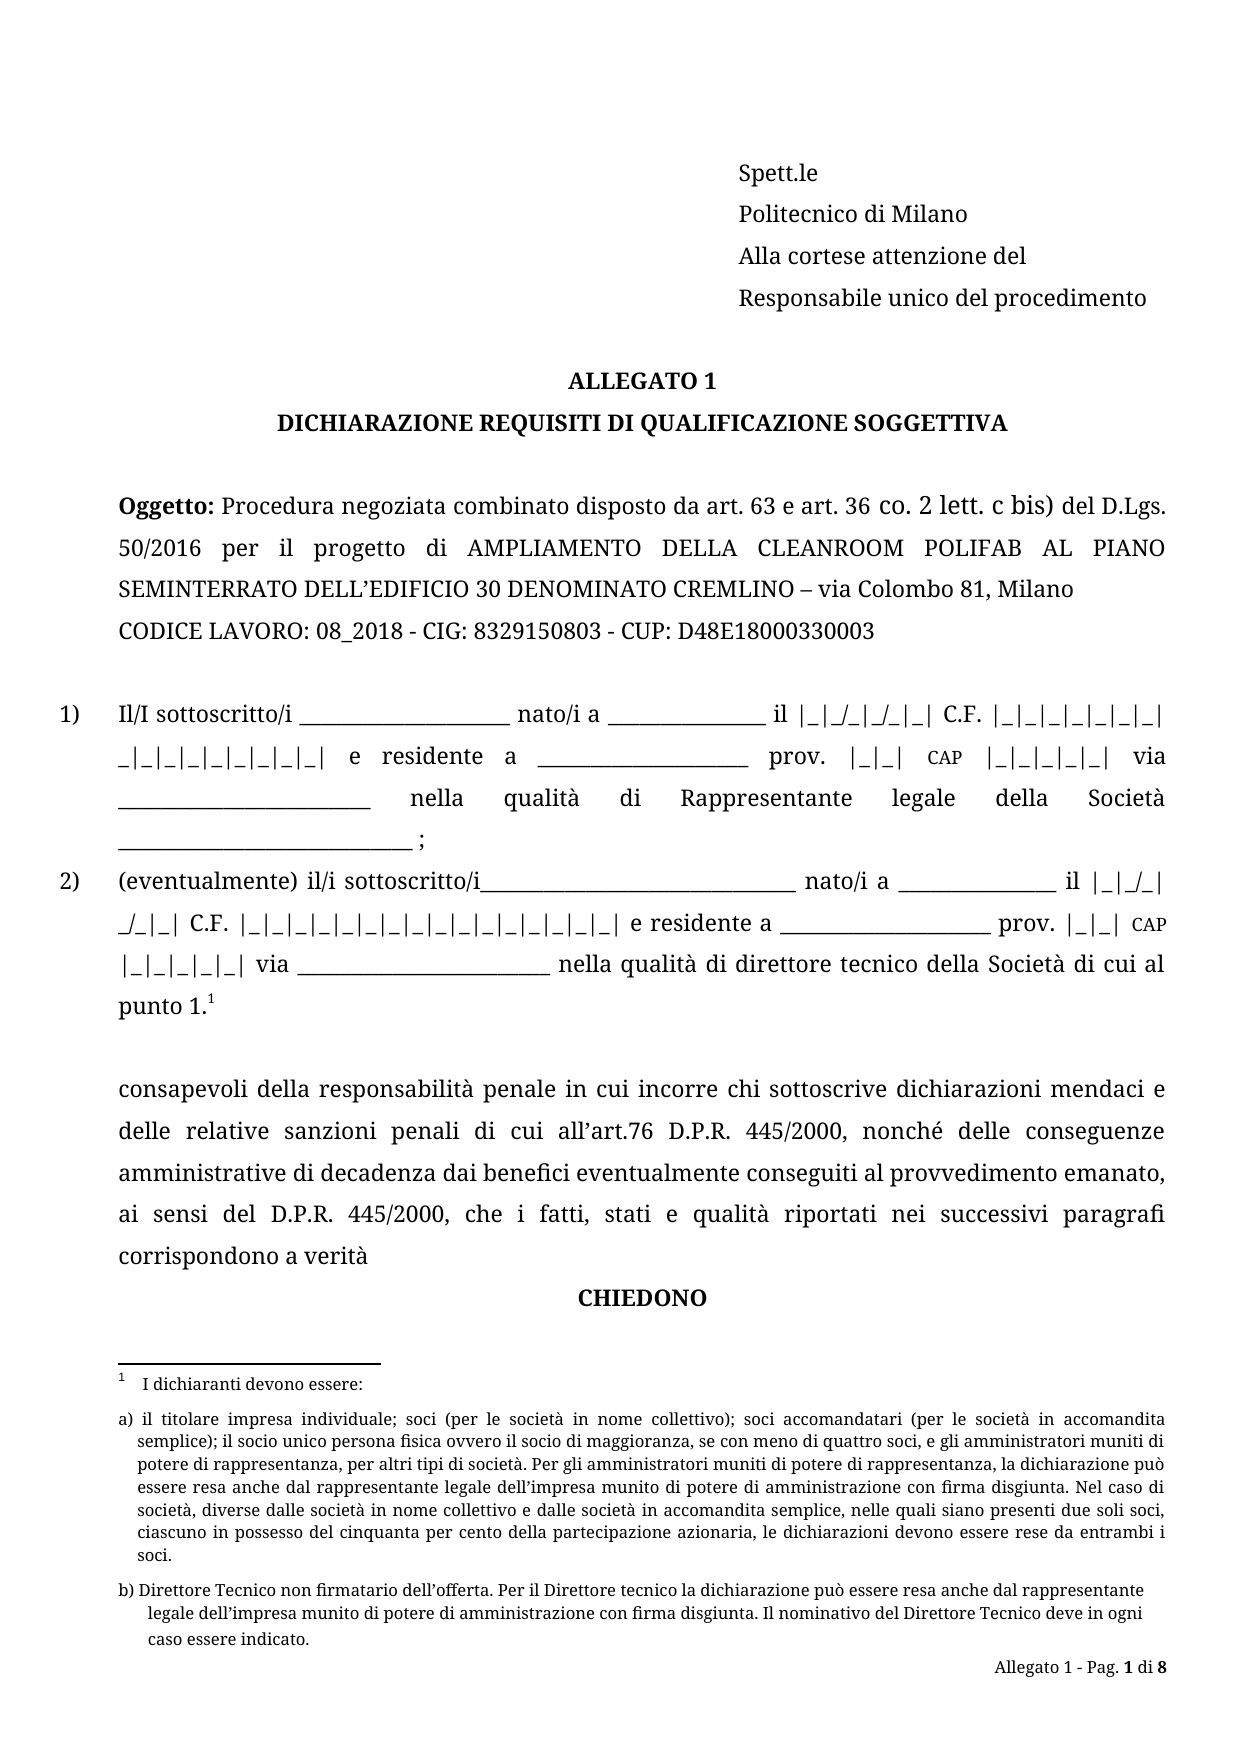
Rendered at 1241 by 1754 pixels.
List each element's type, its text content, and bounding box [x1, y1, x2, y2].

text CHIEDONO [118, 1273, 1167, 1314]
text Politecnico di Milano [118, 189, 1167, 231]
list Il/I sottoscritto/i ____________________ nato/i a _______________ il |_|_/_|_/_|_| C.F. |_|_|_|_|_|_|_|_|_|_|_|_|_|_|_|_| e residente a ____________________ prov. |_|_| cap |_|_|_|_|_| via ________________________ nella qualità di Rappresentante legale della Società ____________________________ ; [59, 689, 1167, 856]
text Alla cortese attenzione del [118, 231, 1167, 273]
text Responsabile unico del procedimento [118, 273, 1167, 314]
text CODICE LAVORO: 08_2018 - CIG: 8329150803 - CUP: D48E18000330003 [118, 606, 1167, 648]
text ALLEGATO 1 [118, 356, 1167, 398]
text Oggetto: Procedura negoziata combinato disposto da art. 63 e art. 36 co. 2 lett. c bis) del D.Lgs. 50/2016 per il progetto di AMPLIAMENTO DELLA CLEANROOM POLIFAB AL PIANO SEMINTERRATO DELL’EDIFICIO 30 DENOMINATO CREMLINO – via Colombo 81, Milano [118, 481, 1167, 606]
text DICHIARAZIONE REQUISITI DI QUALIFICAZIONE SOGGETTIVA [118, 398, 1167, 439]
text Spett.le [118, 148, 1167, 189]
list (eventualmente) il/i sottoscritto/i______________________________ nato/i a _______________ il |_|_/_|_/_|_| C.F. |_|_|_|_|_|_|_|_|_|_|_|_|_|_|_|_| e residente a ____________________ prov. |_|_| cap |_|_|_|_|_| via ________________________ nella qualità di direttore tecnico della Società di cui al punto 1. [59, 856, 1167, 1023]
text consapevoli della responsabilità penale in cui incorre chi sottoscrive dichiarazioni mendaci e delle relative sanzioni penali di cui all’art.76 D.P.R. 445/2000, nonché delle conseguenze amministrative di decadenza dai benefici eventualmente conseguiti al provvedimento emanato, ai sensi del D.P.R. 445/2000, che i fatti, stati e qualità riportati nei successivi paragrafi corrispondono a verità [118, 1064, 1167, 1273]
